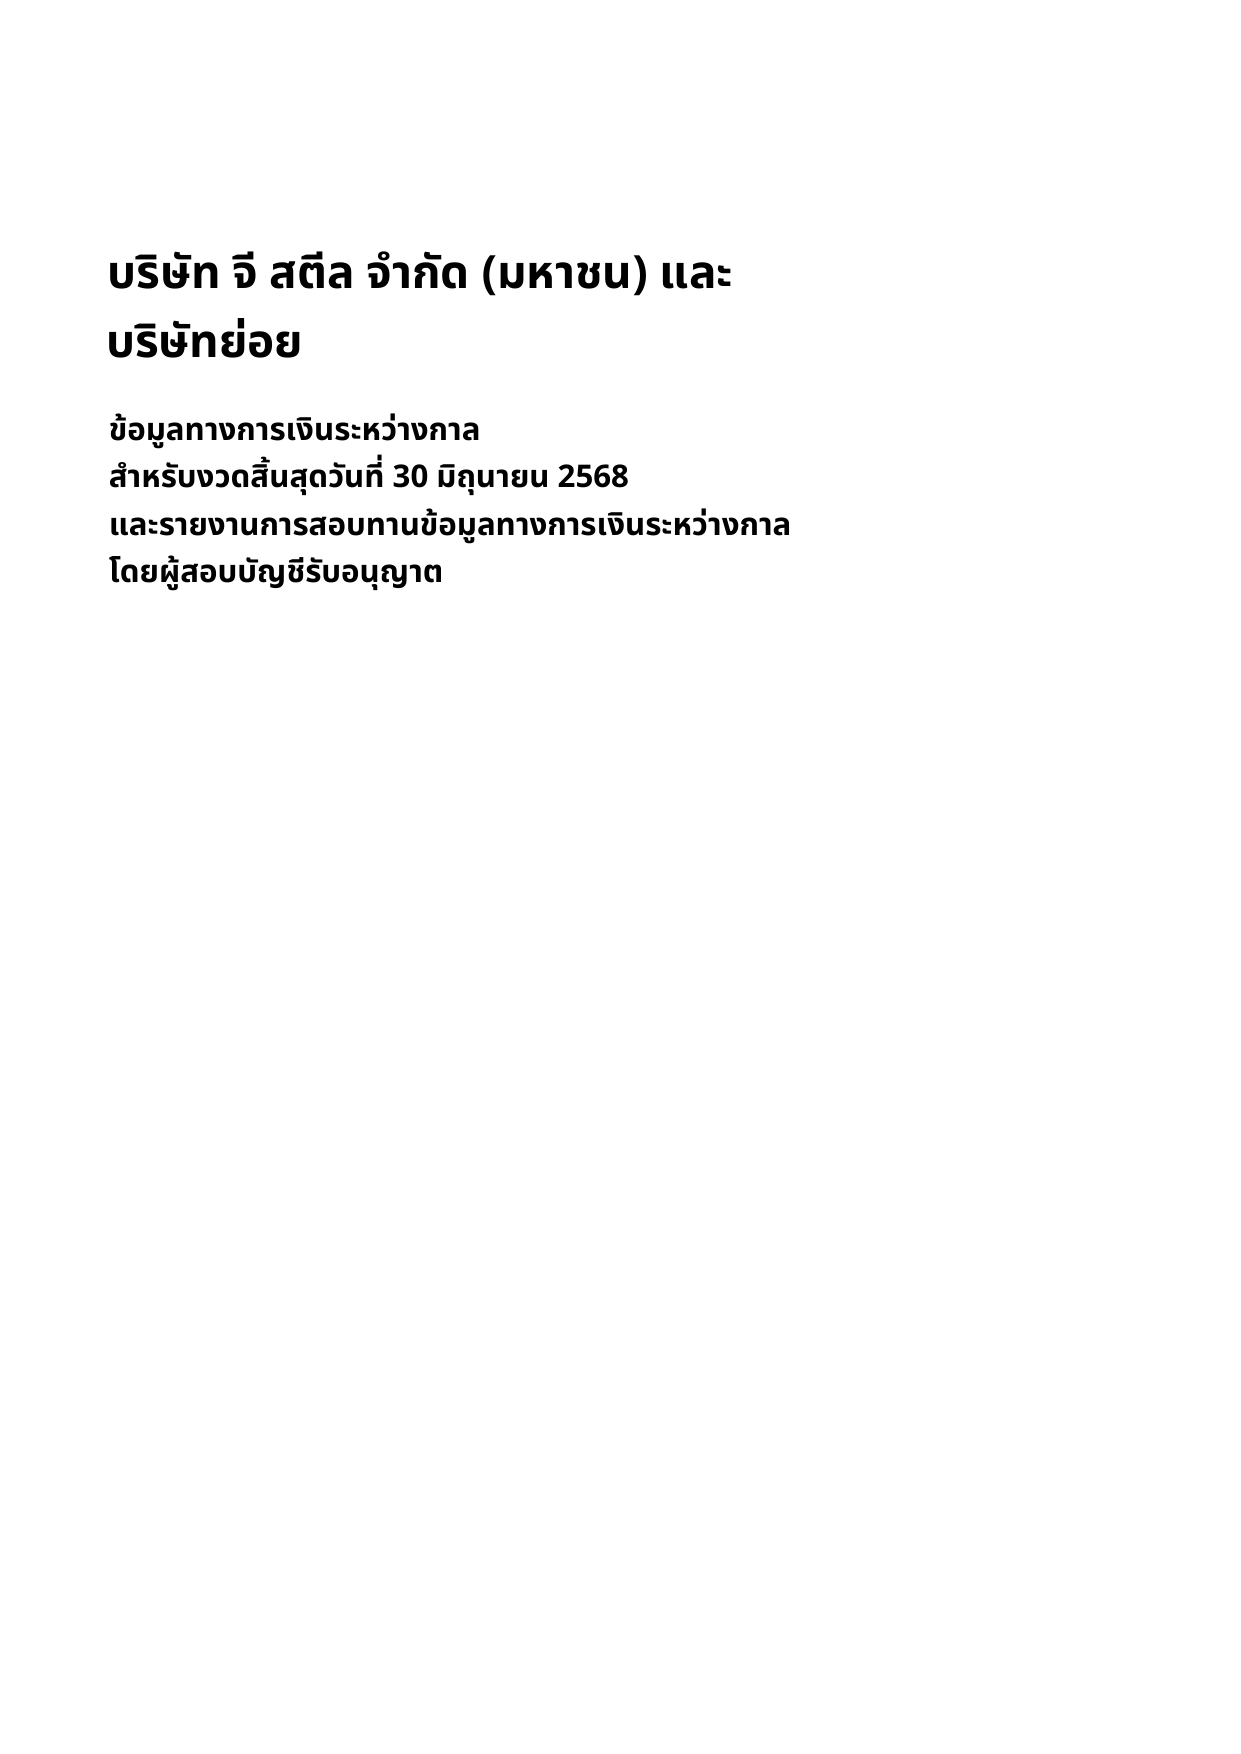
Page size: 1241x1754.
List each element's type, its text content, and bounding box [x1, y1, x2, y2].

table_header บริษัท จี สตีล จำกัด (มหาชน) และบริษัทย่อย ข้อมูลทางการเงินระหว่างกาล สำหรับงวดสิ้นสุดวันที่ 30 มิถุนายน 2568 และรายงานการสอบทานข้อมูลทางการเงินระหว่างกาล โดยผู้สอบบัญชีรับอนุญาต [95, 148, 844, 625]
